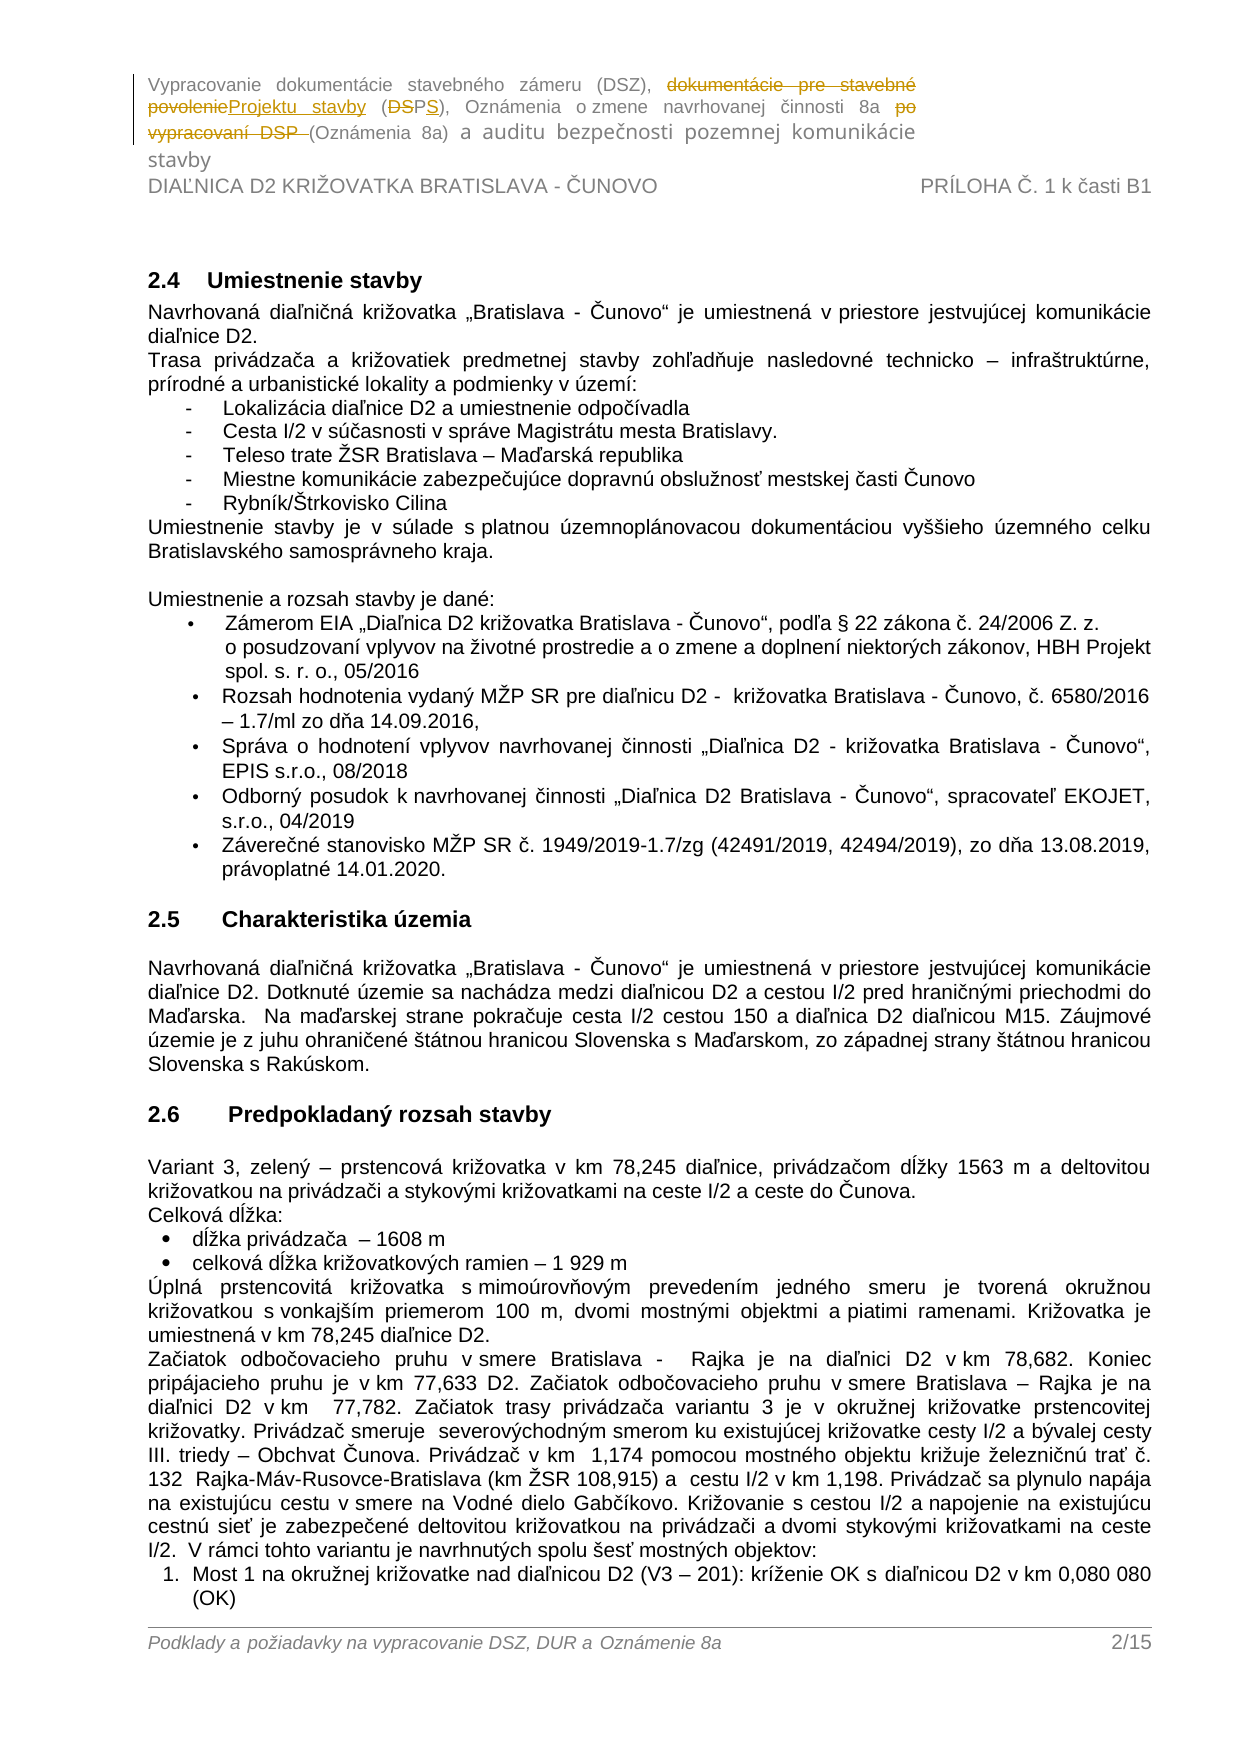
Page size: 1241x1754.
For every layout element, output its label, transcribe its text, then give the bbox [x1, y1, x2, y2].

list Cesta I/2 v súčasnosti v správe Magistrátu mesta Bratislavy. [185, 419, 1152, 443]
text Umiestnenie stavby je v súlade s platnou územnoplánovacou dokumentáciou vyššieho územného celku Bratislavského samosprávneho kraja. [148, 515, 1152, 563]
list Miestne komunikácie zabezpečujúce dopravnú obslužnosť mestskej časti Čunovo [185, 467, 1152, 491]
list Rozsah hodnotenia vydaný MŽP SR pre diaľnicu D2 - križovatka Bratislava - Čunovo, č. 6580/2016 – 1.7/ml zo dňa 14.09.2016, [192, 683, 1152, 733]
subtitle 2.4 Umiestnenie stavby [148, 267, 1152, 293]
text Začiatok odbočovacieho pruhu v smere Bratislava - Rajka je na diaľnici D2 v km 78,682. Koniec pripájacieho pruhu je v km 77,633 D2. Začiatok odbočovacieho pruhu v smere Bratislava – Rajka je na diaľnici D2 v km 77,782. Začiatok trasy privádzača variantu 3 je v okružnej križovatke prstencovitej križovatky. Privádzač smeruje severovýchodným smerom ku existujúcej križovatke cesty I/2 a bývalej cesty III. triedy – Obchvat Čunova. Privádzač v km 1,174 pomocou mostného objektu križuje železničnú trať č. 132 Rajka-Máv-Rusovce-Bratislava (km ŽSR 108,915) a cestu I/2 v km 1,198. Privádzač sa plynulo napája na existujúcu cestu v smere na Vodné dielo Gabčíkovo. Križovanie s cestou I/2 a napojenie na existujúcu cestnú sieť je zabezpečené deltovitou križovatkou na privádzači a dvomi stykovými križovatkami na ceste I/2. V rámci tohto variantu je navrhnutých spolu šesť mostných objektov: [148, 1347, 1152, 1562]
list Teleso trate ŽSR Bratislava – Maďarská republika [185, 443, 1152, 467]
list Zámerom EIA „Diaľnica D2 križovatka Bratislava - Čunovo“, podľa § 22 zákona č. 24/2006 Z. z. o posudzovaní vplyvov na životné prostredie a o zmene a doplnení niektorých zákonov, HBH Projekt spol. s. r. o., 05/2016 [187, 611, 1152, 683]
list Lokalizácia diaľnice D2 a umiestnenie odpočívadla [185, 395, 1152, 419]
list dĺžka privádzača – 1608 m [162, 1227, 1152, 1251]
list Most 1 na okružnej križovatke nad diaľnicou D2 (V3 – 201): kríženie OK s diaľnicou D2 v km 0,080 080 (OK) [162, 1562, 1152, 1610]
list Záverečné stanovisko MŽP SR č. 1949/2019-1.7/zg (42491/2019, 42494/2019), zo dňa 13.08.2019, právoplatné 14.01.2020. [192, 833, 1152, 881]
text Navrhovaná diaľničná križovatka „Bratislava - Čunovo“ je umiestnená v priestore jestvujúcej komunikácie diaľnice D2. Dotknuté územie sa nachádza medzi diaľnicou D2 a cestou I/2 pred hraničnými priechodmi do Maďarska. Na maďarskej strane pokračuje cesta I/2 cestou 150 a diaľnica D2 diaľnicou M15. Záujmové územie je z juhu ohraničené štátnou hranicou Slovenska s Maďarskom, zo západnej strany štátnou hranicou Slovenska s Rakúskom. [148, 956, 1152, 1076]
list Správa o hodnotení vplyvov navrhovanej činnosti „Diaľnica D2 - križovatka Bratislava - Čunovo“, EPIS s.r.o., 08/2018 [192, 733, 1152, 783]
list Rybník/Štrkovisko Cilina [185, 491, 1152, 515]
text 2.6 Predpokladaný rozsah stavby [148, 1101, 1152, 1127]
text Navrhovaná diaľničná križovatka „Bratislava - Čunovo“ je umiestnená v priestore jestvujúcej komunikácie diaľnice D2. [148, 299, 1152, 347]
text Celková dĺžka: [148, 1203, 1152, 1227]
text 2.5 Charakteristika územia [148, 906, 1152, 932]
text Variant 3, zelený – prstencová križovatka v km 78,245 diaľnice, privádzačom dĺžky 1563 m a deltovitou križovatkou na privádzači a stykovými križovatkami na ceste I/2 a ceste do Čunova. [148, 1155, 1152, 1203]
list Odborný posudok k navrhovanej činnosti „Diaľnica D2 Bratislava - Čunovo“, spracovateľ EKOJET, s.r.o., 04/2019 [192, 783, 1152, 833]
text Úplná prstencovitá križovatka s mimoúrovňovým prevedením jedného smeru je tvorená okružnou križovatkou s vonkajším priemerom 100 m, dvomi mostnými objektmi a piatimi ramenami. Križovatka je umiestnená v km 78,245 diaľnice D2. [148, 1275, 1152, 1347]
list celková dĺžka križovatkových ramien – 1 929 m [162, 1251, 1152, 1275]
text Trasa privádzača a križovatiek predmetnej stavby zohľadňuje nasledovné technicko – infraštruktúrne, prírodné a urbanistické lokality a podmienky v území: [148, 347, 1152, 395]
text Umiestnenie a rozsah stavby je dané: [148, 587, 1152, 611]
